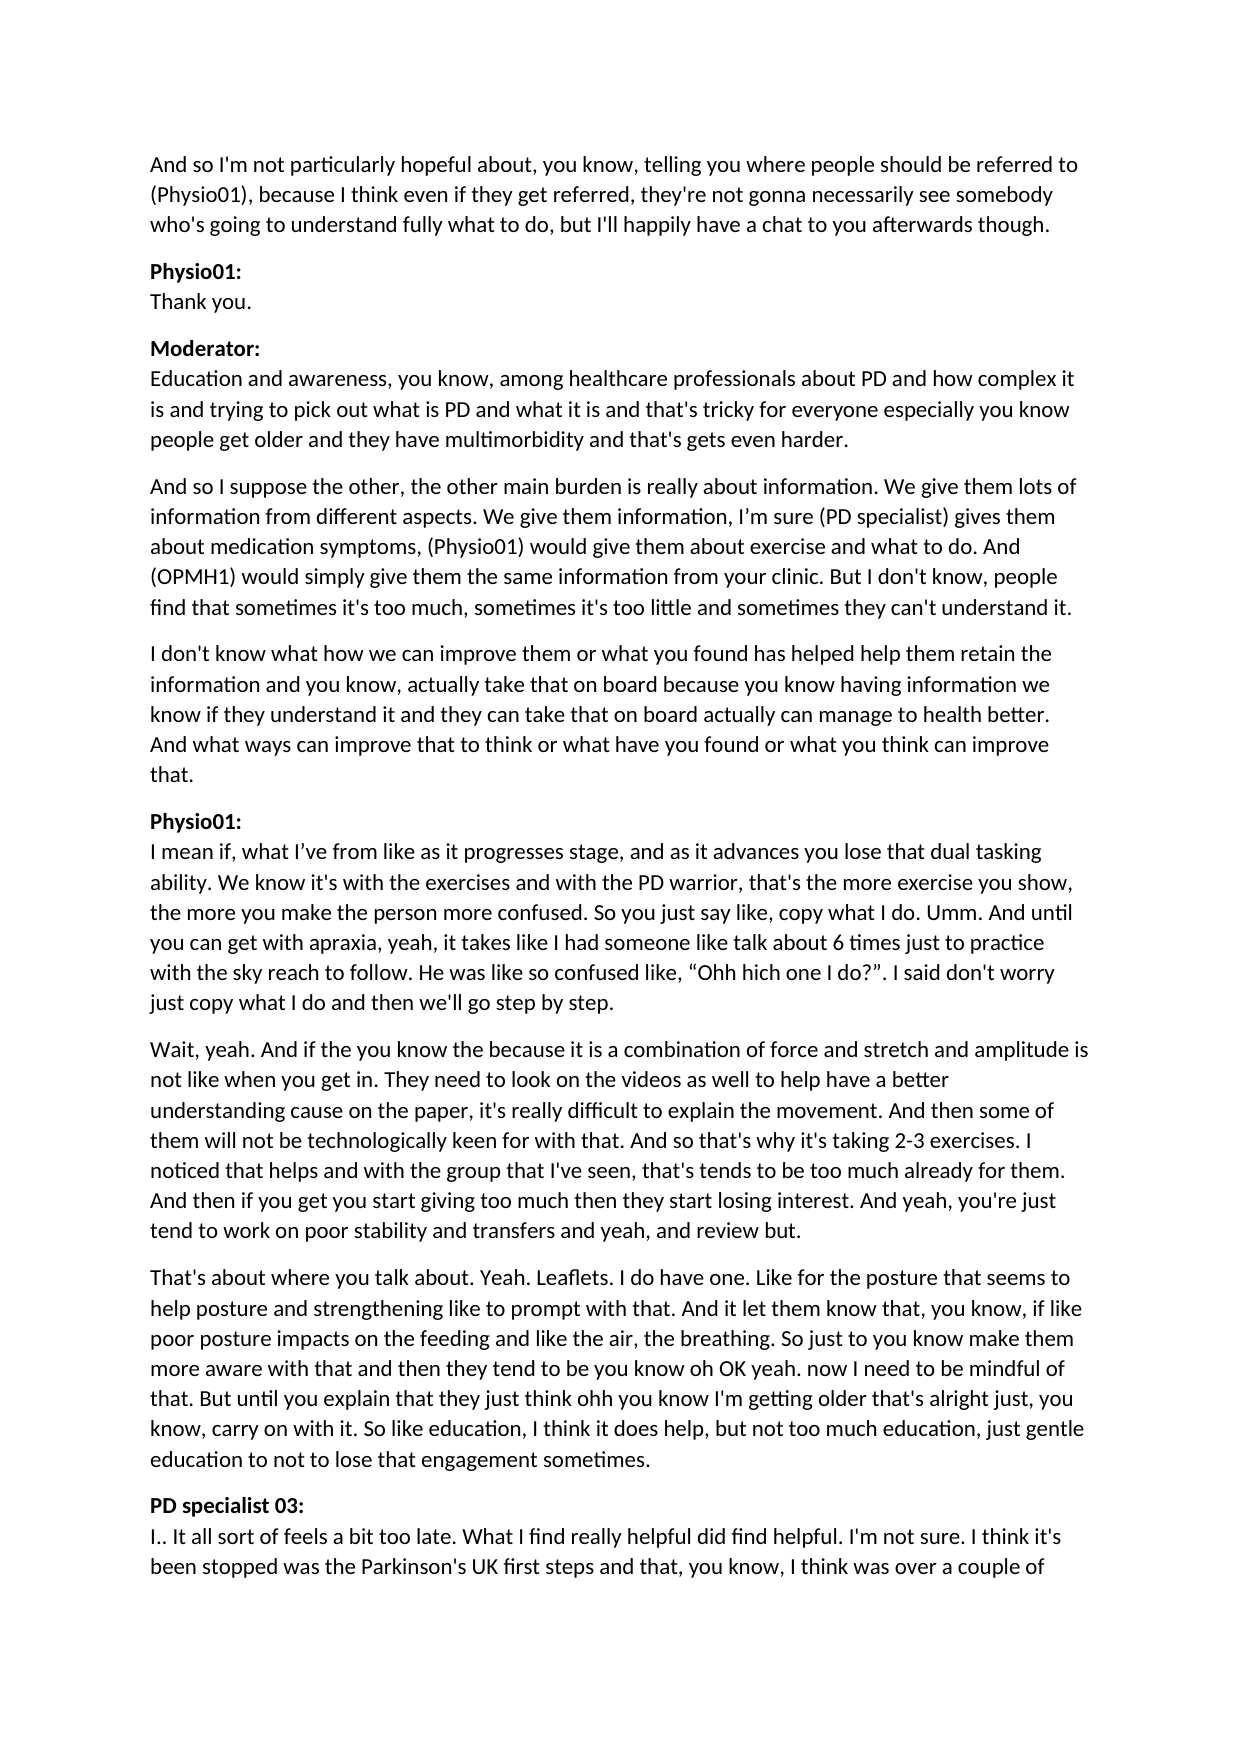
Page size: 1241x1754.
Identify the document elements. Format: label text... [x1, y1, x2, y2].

text Physio01: I mean if, what I’ve from like as it progresses stage, and as it advances you lose that dual tasking ability. We know it's with the exercises and with the PD warrior, that's the more exercise you show, the more you make the person more confused. So you just say like, copy what I do. Umm. And until you can get with apraxia, yeah, it takes like I had someone like talk about 6 times just to practice with the sky reach to follow. He was like so confused like, “Ohh hich one I do?”. I said don't worry just copy what I do and then we'll go step by step. [150, 807, 1090, 1017]
text Wait, yeah. And if the you know the because it is a combination of force and stretch and amplitude is not like when you get in. They need to look on the videos as well to help have a better understanding cause on the paper, it's really difficult to explain the movement. And then some of them will not be technologically keen for with that. And so that's why it's taking 2-3 exercises. I noticed that helps and with the group that I've seen, that's tends to be too much already for them. And then if you get you start giving too much then they start losing interest. And yeah, you're just tend to work on poor stability and transfers and yeah, and review but. [150, 1035, 1090, 1245]
text And so I suppose the other, the other main burden is really about information. We give them lots of information from different aspects. We give them information, I’m sure (PD specialist) gives them about medication symptoms, (Physio01) would give them about exercise and what to do. And (OPMH1) would simply give them the same information from your clinic. But I don't know, people find that sometimes it's too much, sometimes it's too little and sometimes they can't understand it. [150, 472, 1090, 621]
text Moderator: Education and awareness, you know, among healthcare professionals about PD and how complex it is and trying to pick out what is PD and what it is and that's tricky for everyone especially you know people get older and they have multimorbidity and that's gets even harder. [150, 334, 1090, 453]
text And so I'm not particularly hopeful about, you know, telling you where people should be referred to (Physio01), because I think even if they get referred, they're not gonna necessarily see somebody who's going to understand fully what to do, but I'll happily have a chat to you afterwards though. [150, 150, 1090, 238]
text Physio01: Thank you. [150, 257, 1090, 316]
text I don't know what how we can improve them or what you found has helped help them retain the information and you know, actually take that on board because you know having information we know if they understand it and they can take that on board actually can manage to health better. And what ways can improve that to think or what have you found or what you think can improve that. [150, 639, 1090, 788]
text That's about where you talk about. Yeah. Leaflets. I do have one. Like for the posture that seems to help posture and strengthening like to prompt with that. And it let them know that, you know, if like poor posture impacts on the feeding and like the air, the breathing. So just to you know make them more aware with that and then they tend to be you know oh OK yeah. now I need to be mindful of that. But until you explain that they just think ohh you know I'm getting older that's alright just, you know, carry on with it. So like education, I think it does help, but not too much education, just gentle education to not to lose that engagement sometimes. [150, 1263, 1090, 1473]
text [150, 1492, 1090, 1580]
